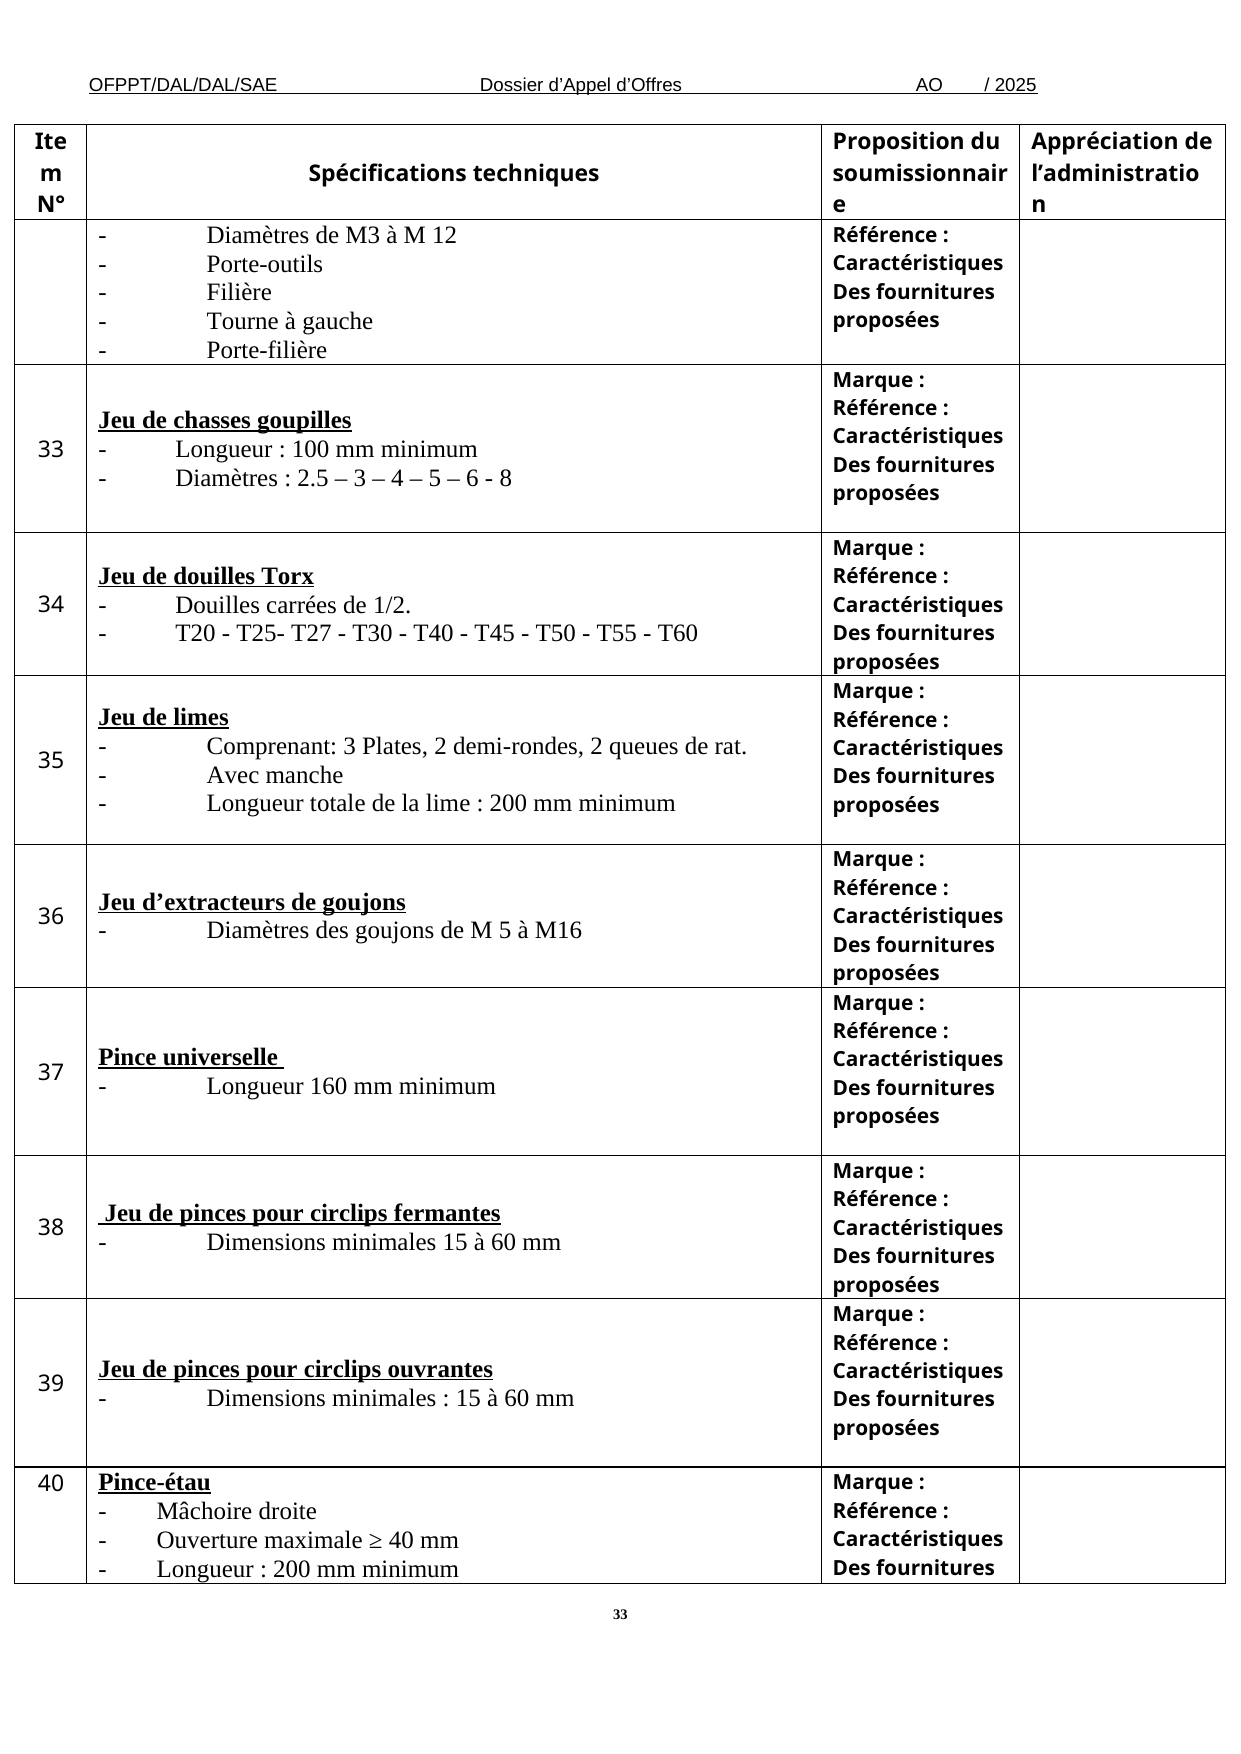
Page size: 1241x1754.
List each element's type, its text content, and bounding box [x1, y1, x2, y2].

table_cell 34 [15, 533, 86, 675]
table_header Appréciation de l’administration [1020, 125, 1225, 219]
table_cell Marque : Référence : Caractéristiques Des fournitures proposées [822, 533, 1019, 675]
table_cell [1020, 845, 1225, 987]
table_header Proposition du soumissionnaire [822, 125, 1019, 219]
table_cell Marque : Référence : Caractéristiques Des fournitures proposées [822, 845, 1019, 987]
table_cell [87, 220, 821, 364]
table_cell [1020, 1299, 1225, 1466]
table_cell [87, 1468, 821, 1582]
table_cell Marque : Référence : Caractéristiques Des fournitures proposées [822, 676, 1019, 843]
table_cell 39 [15, 1299, 86, 1466]
table_cell Jeu d’extracteurs de goujons - Diamètres des goujons de M 5 à M16 [87, 845, 821, 987]
table_cell 38 [15, 1156, 86, 1298]
table_cell [1020, 365, 1225, 532]
table_cell Pince universelle - Longueur 160 mm minimum [87, 988, 821, 1155]
table_cell 36 [15, 845, 86, 987]
table_cell Marque : Référence : Caractéristiques Des fournitures proposées [822, 1468, 1019, 1582]
table_cell [1020, 1468, 1225, 1582]
table_cell [1020, 220, 1225, 364]
table_cell Jeu de limes - Comprenant: 3 Plates, 2 demi-rondes, 2 queues de rat. - Avec manche - Longueur totale de la lime : 200 mm minimum [87, 676, 821, 843]
table_cell Marque : Référence : Caractéristiques Des fournitures proposées [822, 1156, 1019, 1298]
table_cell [822, 220, 1019, 364]
table_header Spécifications techniques [87, 125, 821, 219]
table_cell Jeu de chasses goupilles - Longueur : 100 mm minimum - Diamètres : 2.5 – 3 – 4 – 5 – 6 - 8 [87, 365, 821, 532]
table_cell Jeu de pinces pour circlips ouvrantes - Dimensions minimales : 15 à 60 mm [87, 1299, 821, 1466]
table_cell Marque : Référence : Caractéristiques Des fournitures proposées [822, 365, 1019, 532]
table_cell 35 [15, 676, 86, 843]
table_cell 33 [15, 365, 86, 532]
table_cell 32 [15, 220, 86, 364]
table_cell Jeu de douilles Torx - Douilles carrées de 1/2. - T20 - T25- T27 - T30 - T40 - T45 - T50 - T55 - T60 [87, 533, 821, 675]
table_cell Marque : Référence : Caractéristiques Des fournitures proposées [822, 1299, 1019, 1466]
table_cell [1020, 1156, 1225, 1298]
table_cell [1020, 533, 1225, 675]
table_cell [1020, 676, 1225, 843]
table_cell Jeu de pinces pour circlips fermantes - Dimensions minimales 15 à 60 mm [87, 1156, 821, 1298]
table_cell [1020, 988, 1225, 1155]
table_cell Marque : Référence : Caractéristiques Des fournitures proposées [822, 988, 1019, 1155]
table_cell 40 [15, 1468, 86, 1582]
table_cell 37 [15, 988, 86, 1155]
